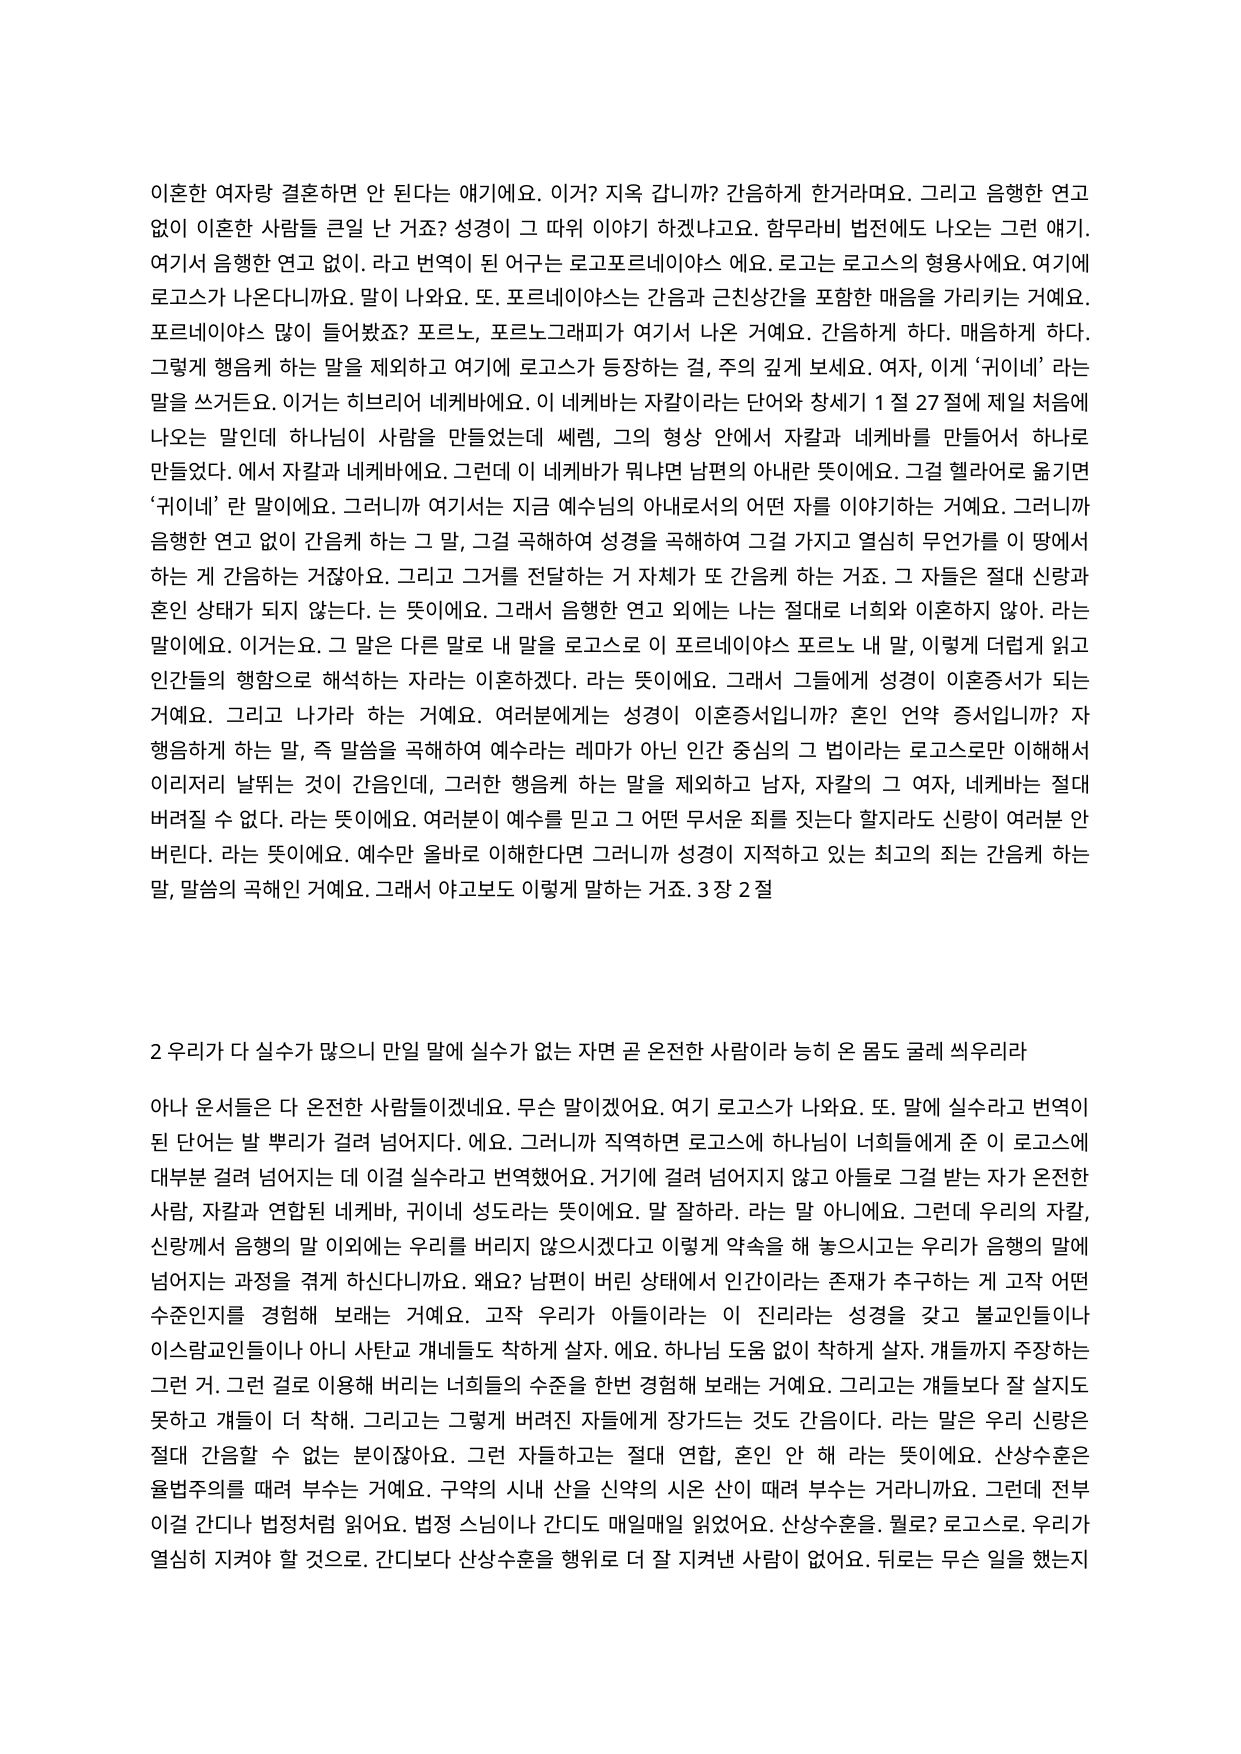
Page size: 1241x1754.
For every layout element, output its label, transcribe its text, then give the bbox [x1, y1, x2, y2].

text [150, 1091, 1090, 1574]
text 이혼한 여자랑 결혼하면 안 된다는 얘기에요. 이거? 지옥 갑니까? 간음하게 한거라며요. 그리고 음행한 연고 없이 이혼한 사람들 큰일 난 거죠? 성경이 그 따위 이야기 하겠냐고요. 함무라비 법전에도 나오는 그런 얘기. 여기서 음행한 연고 없이. 라고 번역이 된 어구는 로고포르네이야스 에요. 로고는 로고스의 형용사에요. 여기에 로고스가 나온다니까요. 말이 나와요. 또. 포르네이야스는 간음과 근친상간을 포함한 매음을 가리키는 거예요. 포르네이야스 많이 들어봤죠? 포르노, 포르노그래피가 여기서 나온 거예요. 간음하게 하다. 매음하게 하다. 그렇게 행음케 하는 말을 제외하고 여기에 로고스가 등장하는 걸, 주의 깊게 보세요. 여자, 이게 ‘귀이네’ 라는 말을 쓰거든요. 이거는 히브리어 네케바에요. 이 네케바는 자칼이라는 단어와 창세기 1절 27절에 제일 처음에 나오는 말인데 하나님이 사람을 만들었는데 쎄렘, 그의 형상 안에서 자칼과 네케바를 만들어서 하나로 만들었다. 에서 자칼과 네케바에요. 그런데 이 네케바가 뭐냐면 남편의 아내란 뜻이에요. 그걸 헬라어로 옮기면 ‘귀이네’ 란 말이에요. 그러니까 여기서는 지금 예수님의 아내로서의 어떤 자를 이야기하는 거예요. 그러니까 음행한 연고 없이 간음케 하는 그 말, 그걸 곡해하여 성경을 곡해하여 그걸 가지고 열심히 무언가를 이 땅에서 하는 게 간음하는 거잖아요. 그리고 그거를 전달하는 거 자체가 또 간음케 하는 거죠. 그 자들은 절대 신랑과 혼인 상태가 되지 않는다. 는 뜻이에요. 그래서 음행한 연고 외에는 나는 절대로 너희와 이혼하지 않아. 라는 말이에요. 이거는요. 그 말은 다른 말로 내 말을 로고스로 이 포르네이야스 포르노 내 말, 이렇게 더럽게 읽고 인간들의 행함으로 해석하는 자라는 이혼하겠다. 라는 뜻이에요. 그래서 그들에게 성경이 이혼증서가 되는 거예요. 그리고 나가라 하는 거예요. 여러분에게는 성경이 이혼증서입니까? 혼인 언약 증서입니까? 자 행음하게 하는 말, 즉 말씀을 곡해하여 예수라는 레마가 아닌 인간 중심의 그 법이라는 로고스로만 이해해서 이리저리 날뛰는 것이 간음인데, 그러한 행음케 하는 말을 제외하고 남자, 자칼의 그 여자, 네케바는 절대 버려질 수 없다. 라는 뜻이에요. 여러분이 예수를 믿고 그 어떤 무서운 죄를 짓는다 할지라도 신랑이 여러분 안 버린다. 라는 뜻이에요. 예수만 올바로 이해한다면 그러니까 성경이 지적하고 있는 최고의 죄는 간음케 하는 말, 말씀의 곡해인 거예요. 그래서 야고보도 이렇게 말하는 거죠. 3장 2절 [150, 177, 1090, 903]
text 2 우리가 다 실수가 많으니 만일 말에 실수가 없는 자면 곧 온전한 사람이라 능히 온 몸도 굴레 씌우리라 [150, 1036, 1090, 1066]
